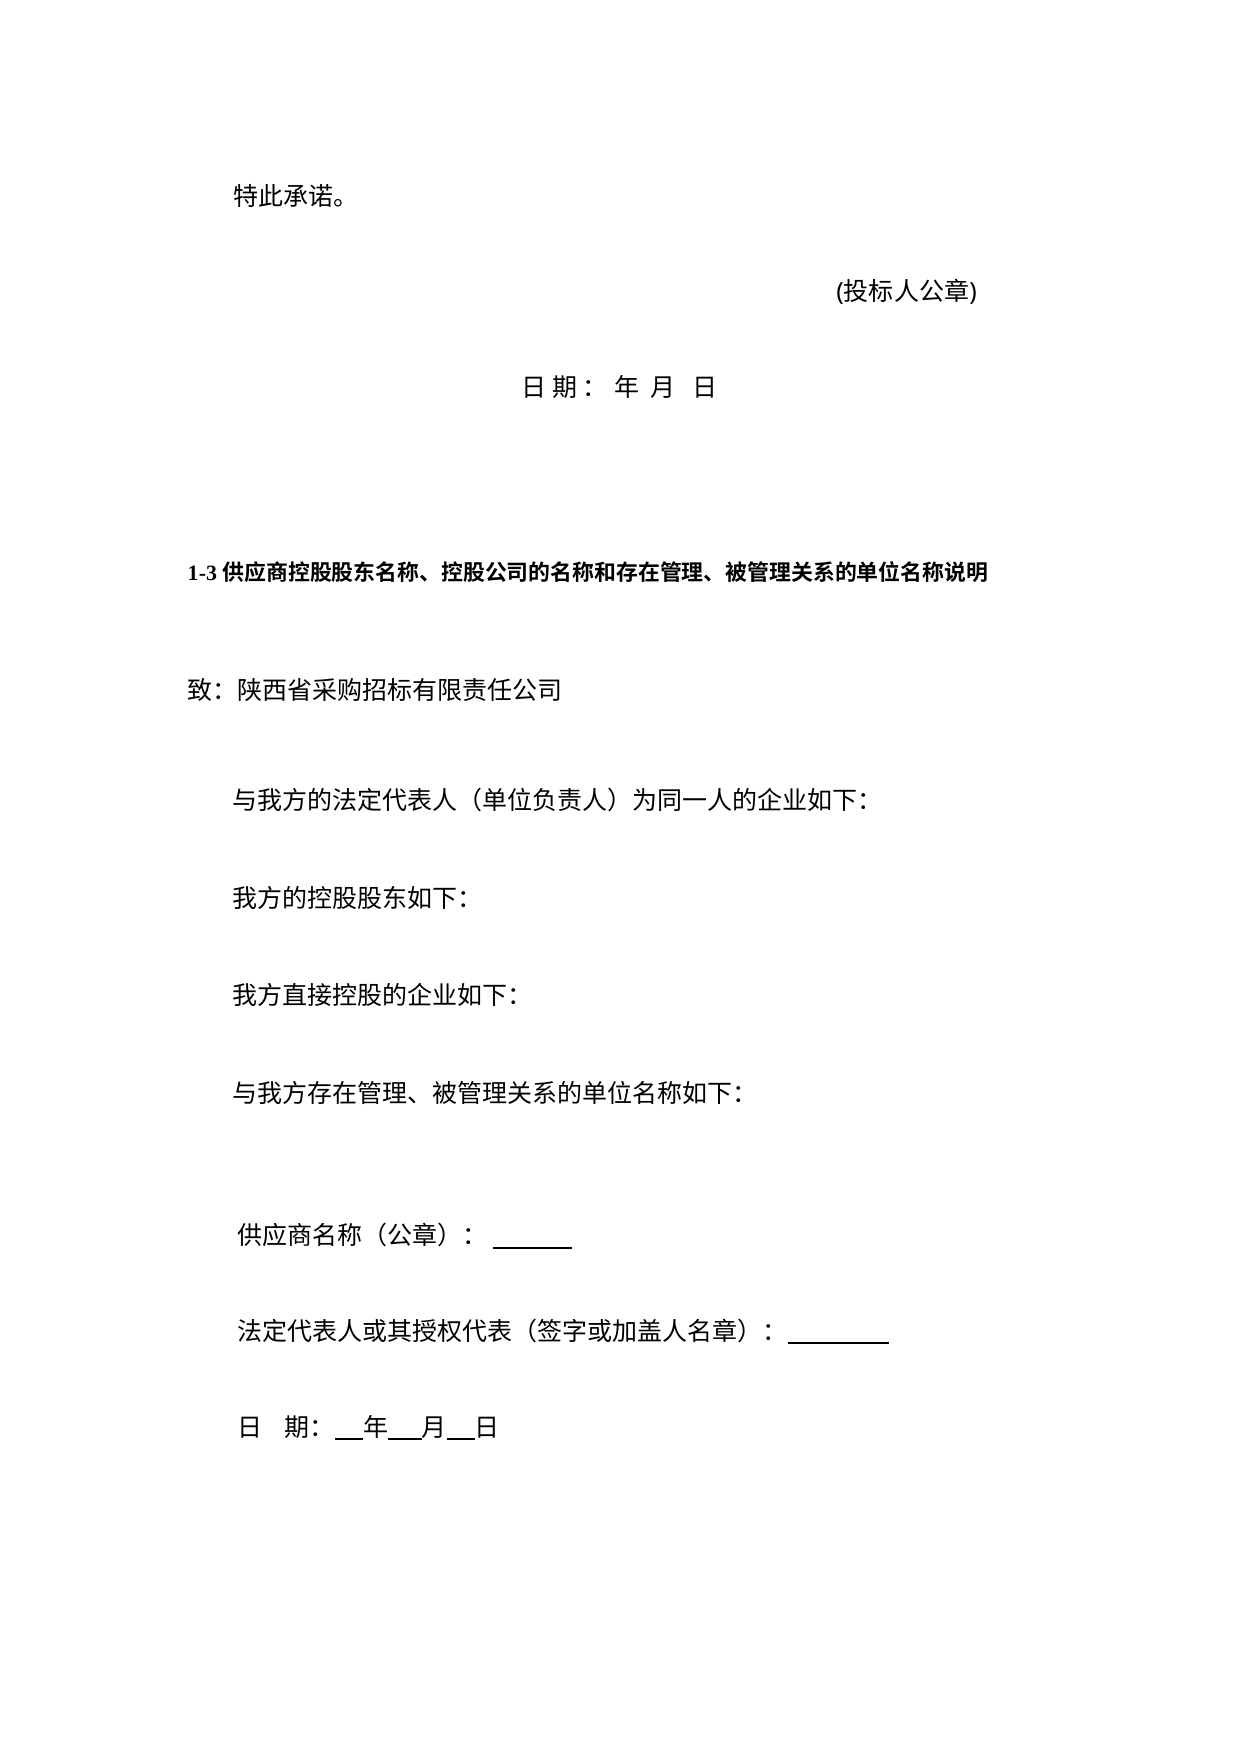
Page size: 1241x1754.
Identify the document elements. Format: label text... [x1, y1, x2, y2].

text 日 期 ： 年 月 日 [187, 353, 1053, 418]
text 与我方存在管理、被管理关系的单位名称如下： [187, 1059, 1053, 1124]
text 与我方的法定代表人（单位负责人）为同一人的企业如下： [187, 766, 1053, 831]
text 特此承诺。 [233, 162, 1053, 227]
text 供应商名称（公章）： [187, 1201, 1053, 1266]
text 日 期： 年 月 日 [187, 1393, 1053, 1458]
text 致：陕西省采购招标有限责任公司 [187, 656, 1053, 721]
text 我方的控股股东如下： [187, 864, 1053, 929]
text 我方直接控股的企业如下： [187, 961, 1053, 1026]
text 法定代表人或其授权代表（签字或加盖人名章）： [187, 1297, 1053, 1362]
subtitle 1-3 供应商控股股东名称、控股公司的名称和存在管理、被管理关系的单位名称说明 [187, 555, 1053, 587]
text (投标人公章) [500, 257, 977, 322]
